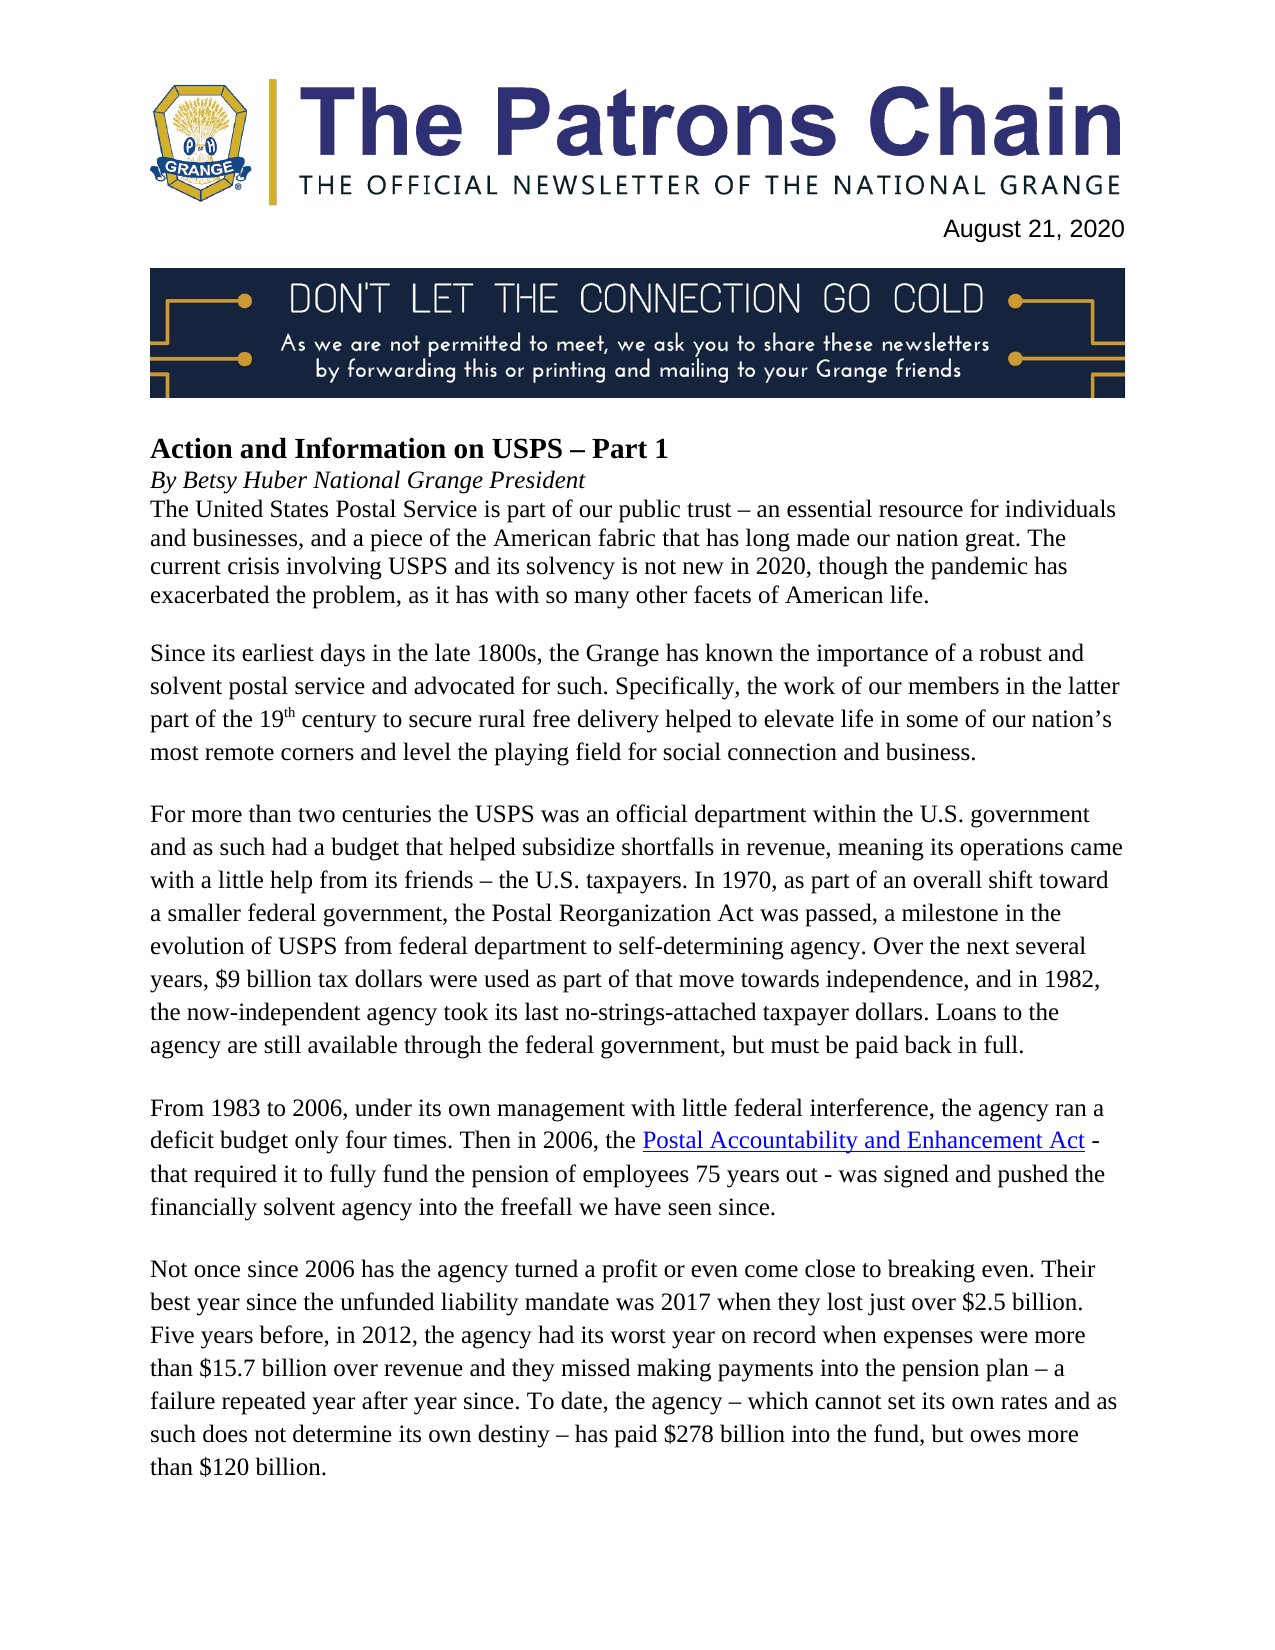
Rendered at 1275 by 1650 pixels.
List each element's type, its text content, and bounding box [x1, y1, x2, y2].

text The United States Postal Service is part of our public trust – an essential resource for individuals and businesses, and a piece of the American fabric that has long made our nation great. The current crisis involving USPS and its solvency is not new in 2020, though the pandemic has exacerbated the problem, as it has with so many other facets of American life. [150, 494, 1125, 609]
text By Betsy Huber National Grange President [150, 465, 1125, 494]
text For more than two centuries the USPS was an official department within the U.S. government and as such had a budget that helped subsidize shortfalls in revenue, meaning its operations came with a little help from its friends – the U.S. taxpayers. In 1970, as part of an overall shift toward a smaller federal government, the Postal Reorganization Act was passed, a milestone in the evolution of USPS from federal department to self-determining agency. Over the next several years, $9 billion tax dollars were used as part of that move towards independence, and in 1982, the now-independent agency took its last no-strings-attached taxpayer dollars. Loans to the agency are still available through the federal government, but must be paid back in full. [150, 799, 1125, 1059]
picture [150, 75, 1125, 214]
text From 1983 to 2006, under its own management with little federal interference, the agency ran a deficit budget only four times. Then in 2006, the Postal Accountability and Enhancement Act - that required it to fully fund the pension of employees 75 years out - was signed and pushed the financially solvent agency into the freefall we have seen since. [150, 1093, 1125, 1220]
text Action and Information on USPS – Part 1 [150, 432, 1125, 465]
picture [150, 268, 1125, 398]
text Not once since 2006 has the agency turned a profit or even come close to breaking even. Their best year since the unfunded liability mandate was 2017 when they lost just over $2.5 billion. Five years before, in 2012, the agency had its worst year on record when expenses were more than $15.7 billion over revenue and they missed making payments into the pension plan – a failure repeated year after year since. To date, the agency – which cannot set its own rates and as such does not determine its own destiny – has paid $278 billion into the fund, but owes more than $120 billion. [150, 1254, 1125, 1481]
text Since its earliest days in the late 1800s, the Grange has known the importance of a robust and solvent postal service and advocated for such. Specifically, the work of our members in the latter part of the 19th century to secure rural free delivery helped to elevate life in some of our nation’s most remote corners and level the playing field for social connection and business. [150, 638, 1125, 766]
